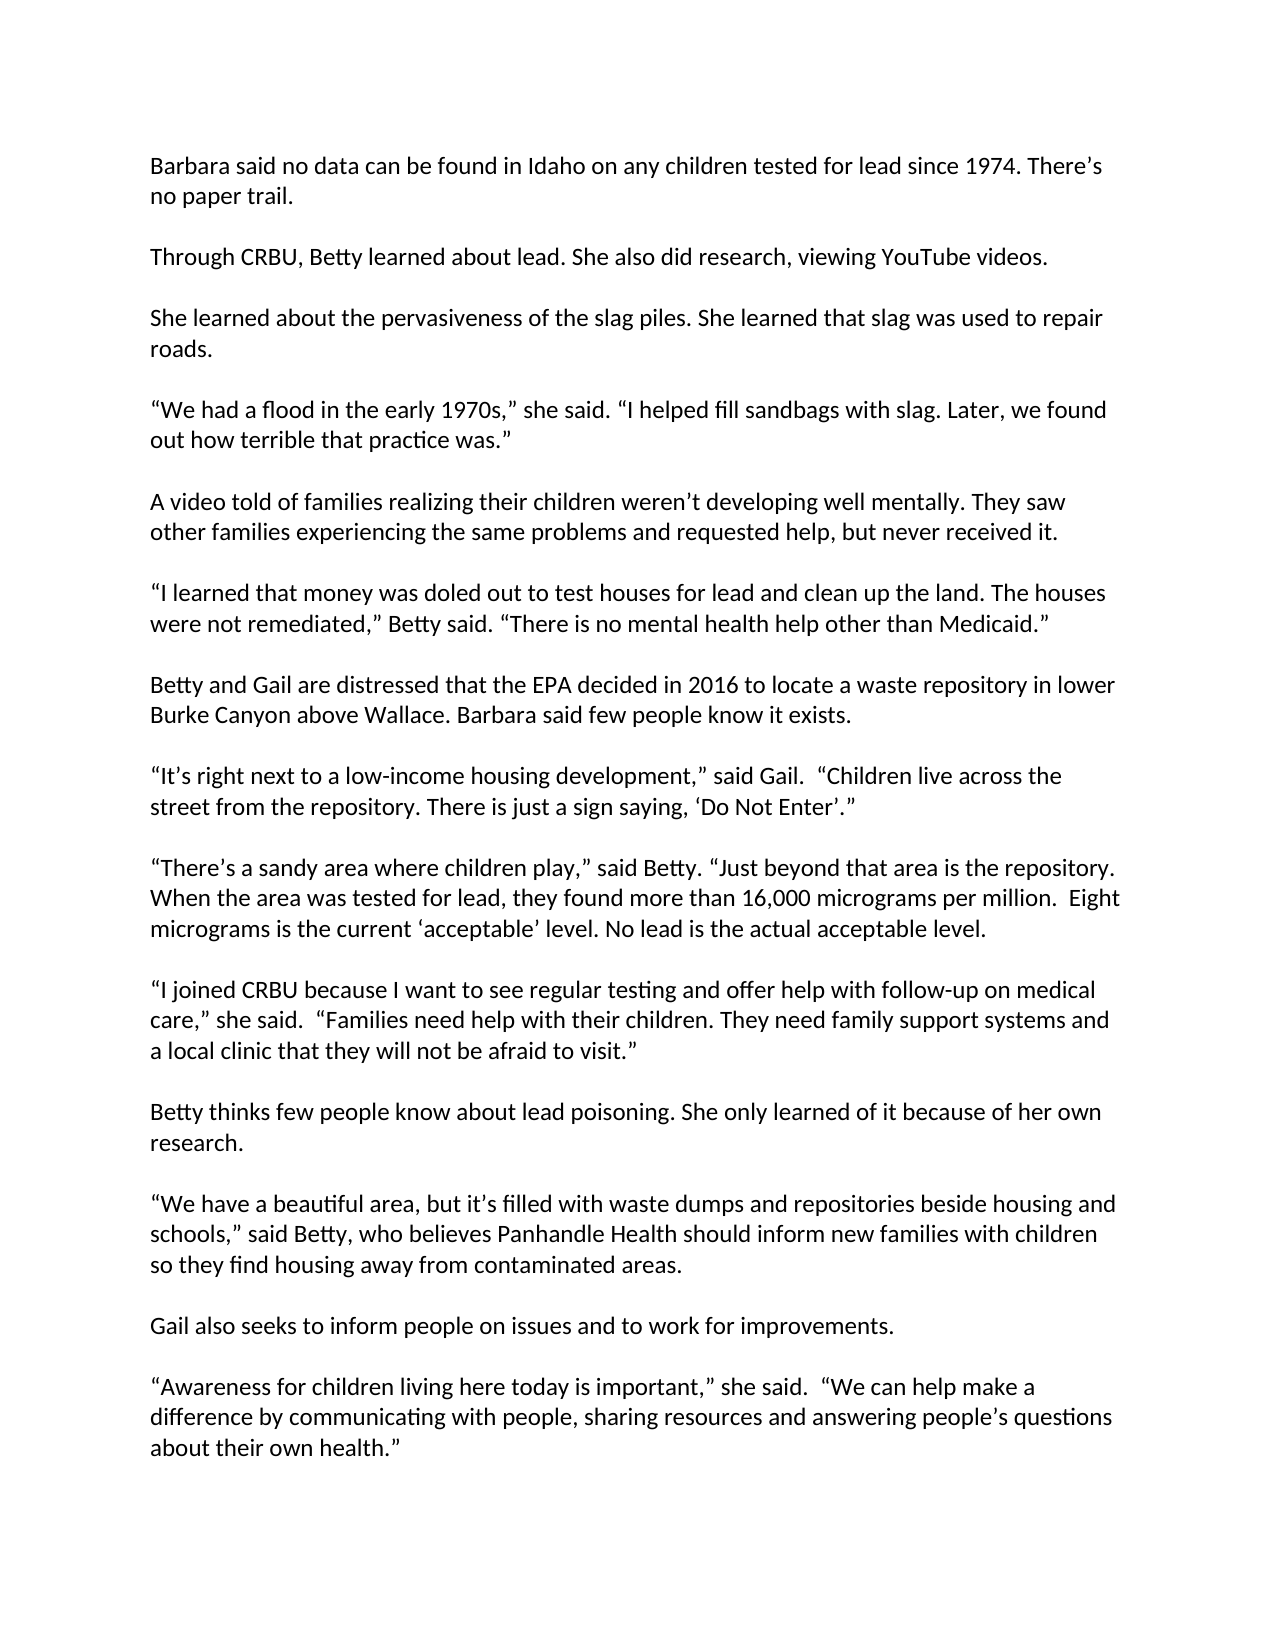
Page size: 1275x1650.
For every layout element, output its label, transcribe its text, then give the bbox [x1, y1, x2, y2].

text “Awareness for children living here today is important,” she said. “We can help make a difference by communicating with people, sharing resources and answering people’s questions about their own health.” [150, 1371, 1125, 1462]
text She learned about the pervasiveness of the slag piles. She learned that slag was used to repair roads. [150, 303, 1125, 364]
text “There’s a sandy area where children play,” said Betty. “Just beyond that area is the repository. When the area was tested for lead, they found more than 16,000 micrograms per million. Eight micrograms is the current ‘acceptable’ level. No lead is the actual acceptable level. [150, 852, 1125, 943]
text A video told of families realizing their children weren’t developing well mentally. They saw other families experiencing the same problems and requested help, but never received it. [150, 486, 1125, 547]
text Through CRBU, Betty learned about lead. She also did research, viewing YouTube videos. [150, 242, 1125, 272]
text “We have a beautiful area, but it’s filled with waste dumps and repositories beside housing and schools,” said Betty, who believes Panhandle Health should inform new families with children so they find housing away from contaminated areas. [150, 1188, 1125, 1279]
text “I joined CRBU because I want to see regular testing and offer help with follow-up on medical care,” she said. “Families need help with their children. They need family support systems and a local clinic that they will not be afraid to visit.” [150, 974, 1125, 1066]
text Barbara said no data can be found in Idaho on any children tested for lead since 1974. There’s no paper trail. [150, 150, 1125, 211]
text Betty thinks few people know about lead poisoning. She only learned of it because of her own research. [150, 1096, 1125, 1157]
text “We had a flood in the early 1970s,” she said. “I helped fill sandbags with slag. Later, we found out how terrible that practice was.” [150, 394, 1125, 455]
text Betty and Gail are distressed that the EPA decided in 2016 to locate a waste repository in lower Burke Canyon above Wallace. Barbara said few people know it exists. [150, 669, 1125, 730]
text Gail also seeks to inform people on issues and to work for improvements. [150, 1310, 1125, 1340]
text “It’s right next to a low-income housing development,” said Gail. “Children live across the street from the repository. There is just a sign saying, ‘Do Not Enter’.” [150, 760, 1125, 821]
text “I learned that money was doled out to test houses for lead and clean up the land. The houses were not remediated,” Betty said. “There is no mental health help other than Medicaid.” [150, 577, 1125, 638]
